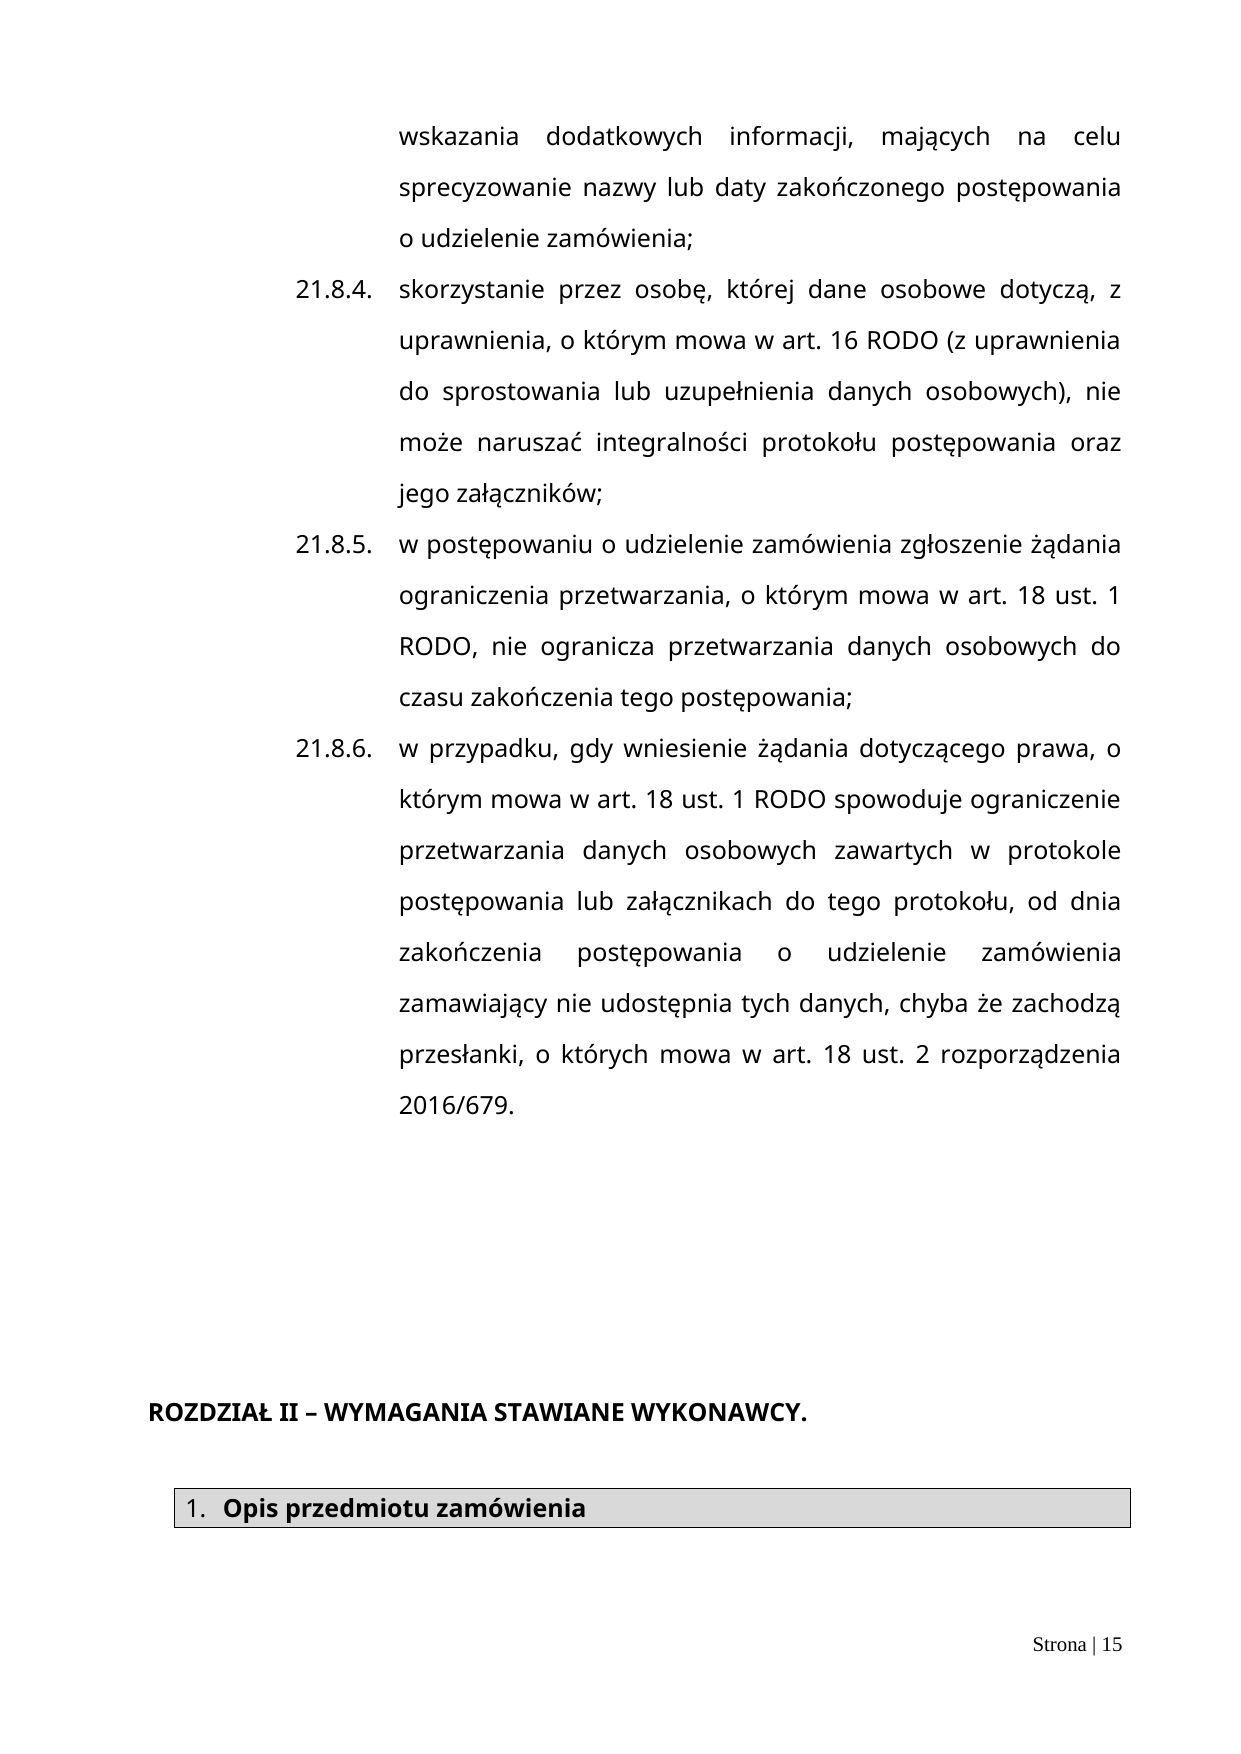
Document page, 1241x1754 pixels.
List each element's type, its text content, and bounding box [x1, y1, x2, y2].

list Opis przedmiotu zamówienia [175, 1489, 1130, 1527]
text ROZDZIAŁ II – WYMAGANIA STAWIANE WYKONAWCY. [148, 1394, 1122, 1428]
list w postępowaniu o udzielenie zamówienia zgłoszenie żądania ograniczenia przetwarzania, o którym mowa w art. 18 ust. 1 RODO, nie ogranicza przetwarzania danych osobowych do czasu zakończenia tego postępowania; [295, 526, 1122, 714]
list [295, 118, 1122, 254]
list skorzystanie przez osobę, której dane osobowe dotyczą, z uprawnienia, o którym mowa w art. 16 RODO (z uprawnienia do sprostowania lub uzupełnienia danych osobowych), nie może naruszać integralności protokołu postępowania oraz jego załączników; [295, 271, 1122, 509]
list w przypadku, gdy wniesienie żądania dotyczącego prawa, o którym mowa w art. 18 ust. 1 RODO spowoduje ograniczenie przetwarzania danych osobowych zawartych w protokole postępowania lub załącznikach do tego protokołu, od dnia zakończenia postępowania o udzielenie zamówienia zamawiający nie udostępnia tych danych, chyba że zachodzą przesłanki, o których mowa w art. 18 ust. 2 rozporządzenia 2016/679. [295, 731, 1122, 1122]
